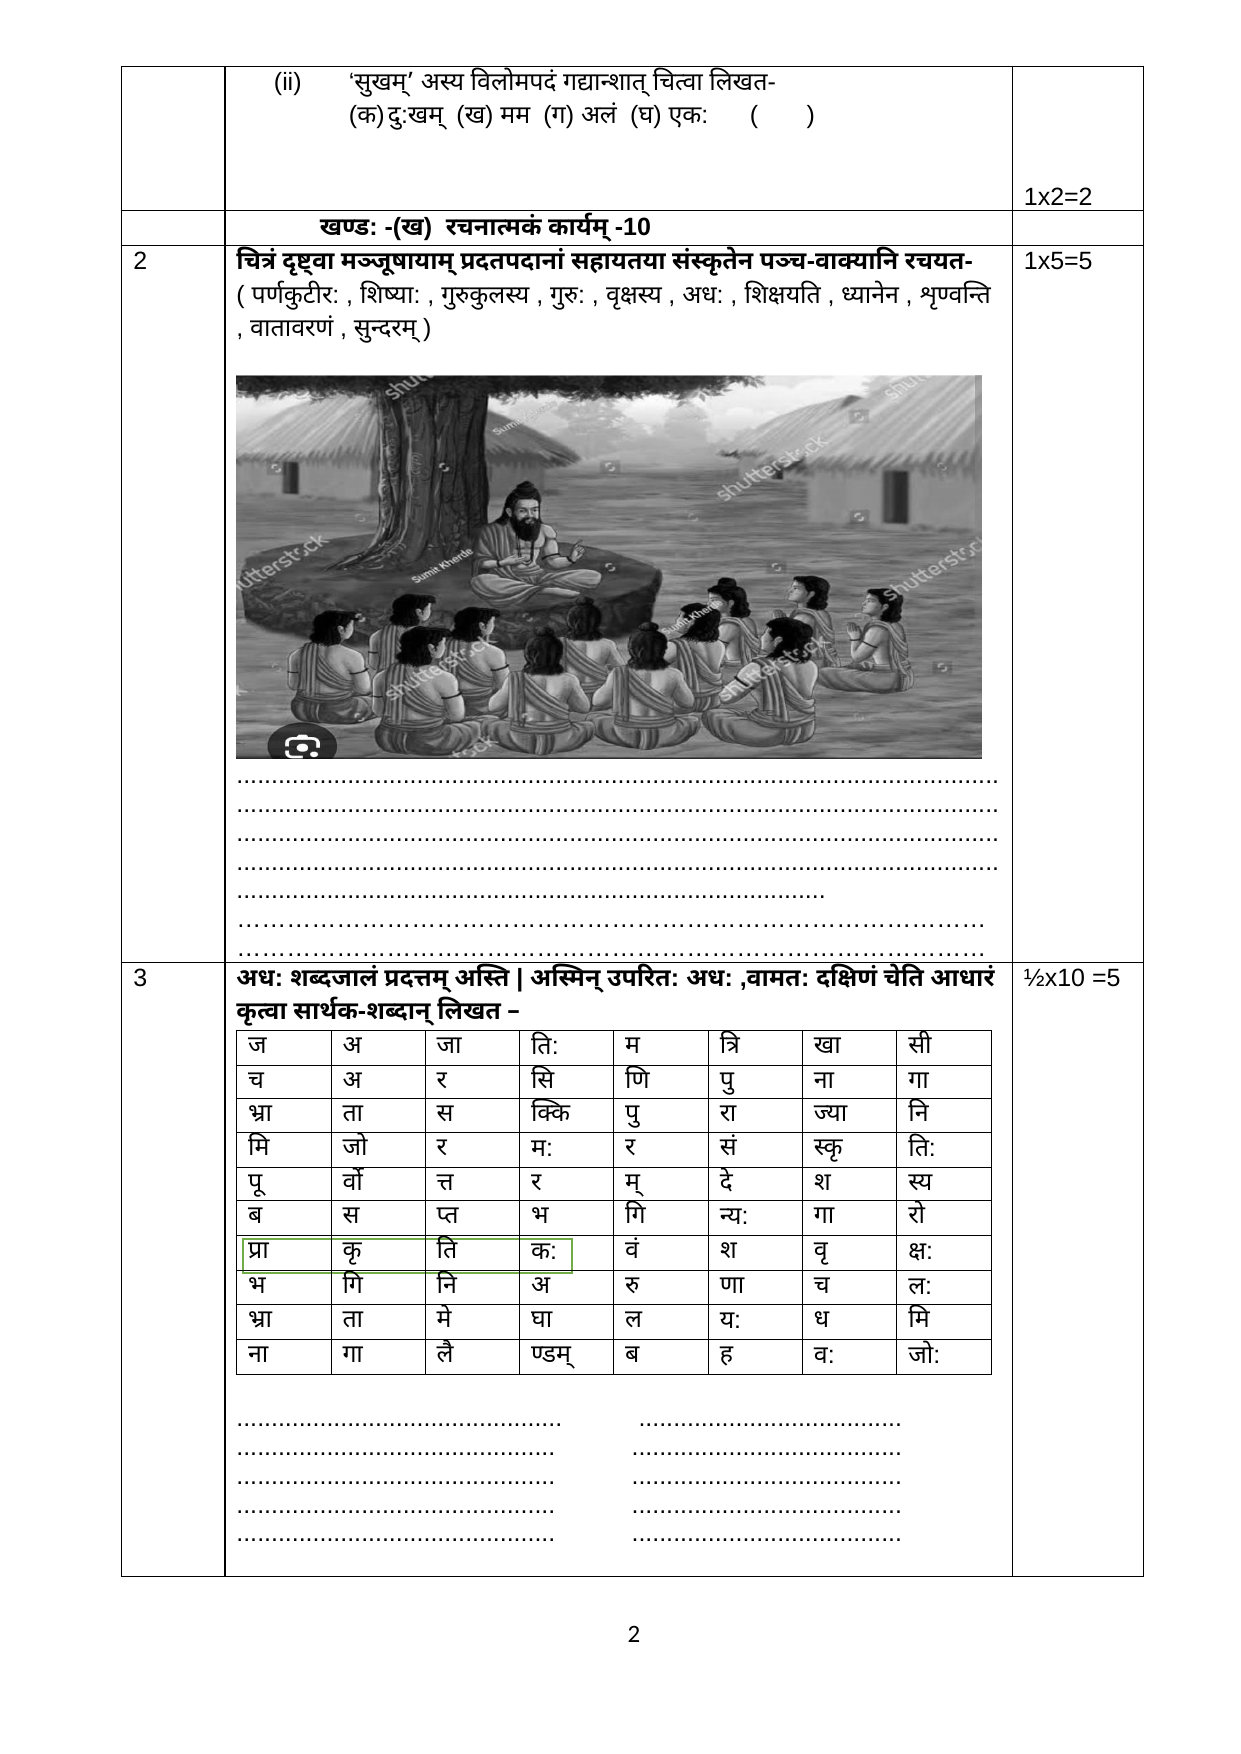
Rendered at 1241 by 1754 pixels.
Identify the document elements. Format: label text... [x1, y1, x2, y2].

table_cell ½x10 =5 [1013, 963, 1143, 1576]
table_cell खण्ड: -(ख) रचनात्मकं कार्यम् -10 [226, 211, 1012, 245]
table_cell चित्रं दृष्ट्वा मञ्जूषायाम् प्रदतपदानां सहायतया संस्कृतेन पञ्च-वाक्यानि रचयत- ( पर्णकुटीर: , शिष्या: , गुरुकुलस्य , गुरु: , वृक्षस्य , अध: , शिक्षयति , ध्यानेन , शृण्वन्ति , वातावरणं , सुन्दरम् ) ............................................................................................................................................................................................................................................................................................................................................................................................................................................................................................................................................. ……………………………………………………………………………………………………………………………………………………………… [226, 246, 1012, 962]
table_cell 2 [122, 246, 224, 962]
table_cell [122, 211, 224, 245]
table_cell 3 [122, 963, 224, 1576]
table_cell 1x5=5 [1013, 246, 1143, 962]
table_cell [226, 67, 1012, 210]
table_cell 1 [122, 67, 224, 210]
picture [236, 375, 982, 759]
table_cell अध: शब्दजालं प्रदत्तम् अस्ति | अस्मिन् उपरित: अध: ,वामत: दक्षिणं चेति आधारं कृत्वा सार्थक-शब्दान् लिखत – ............................................... ...................................... .............................................. ....................................... .............................................. ....................................... .............................................. ....................................... .............................................. ....................................... [226, 963, 1012, 1576]
table_cell [1013, 211, 1143, 245]
table_cell 1x4=4 2x2=4 1x2=2 [1013, 67, 1143, 210]
